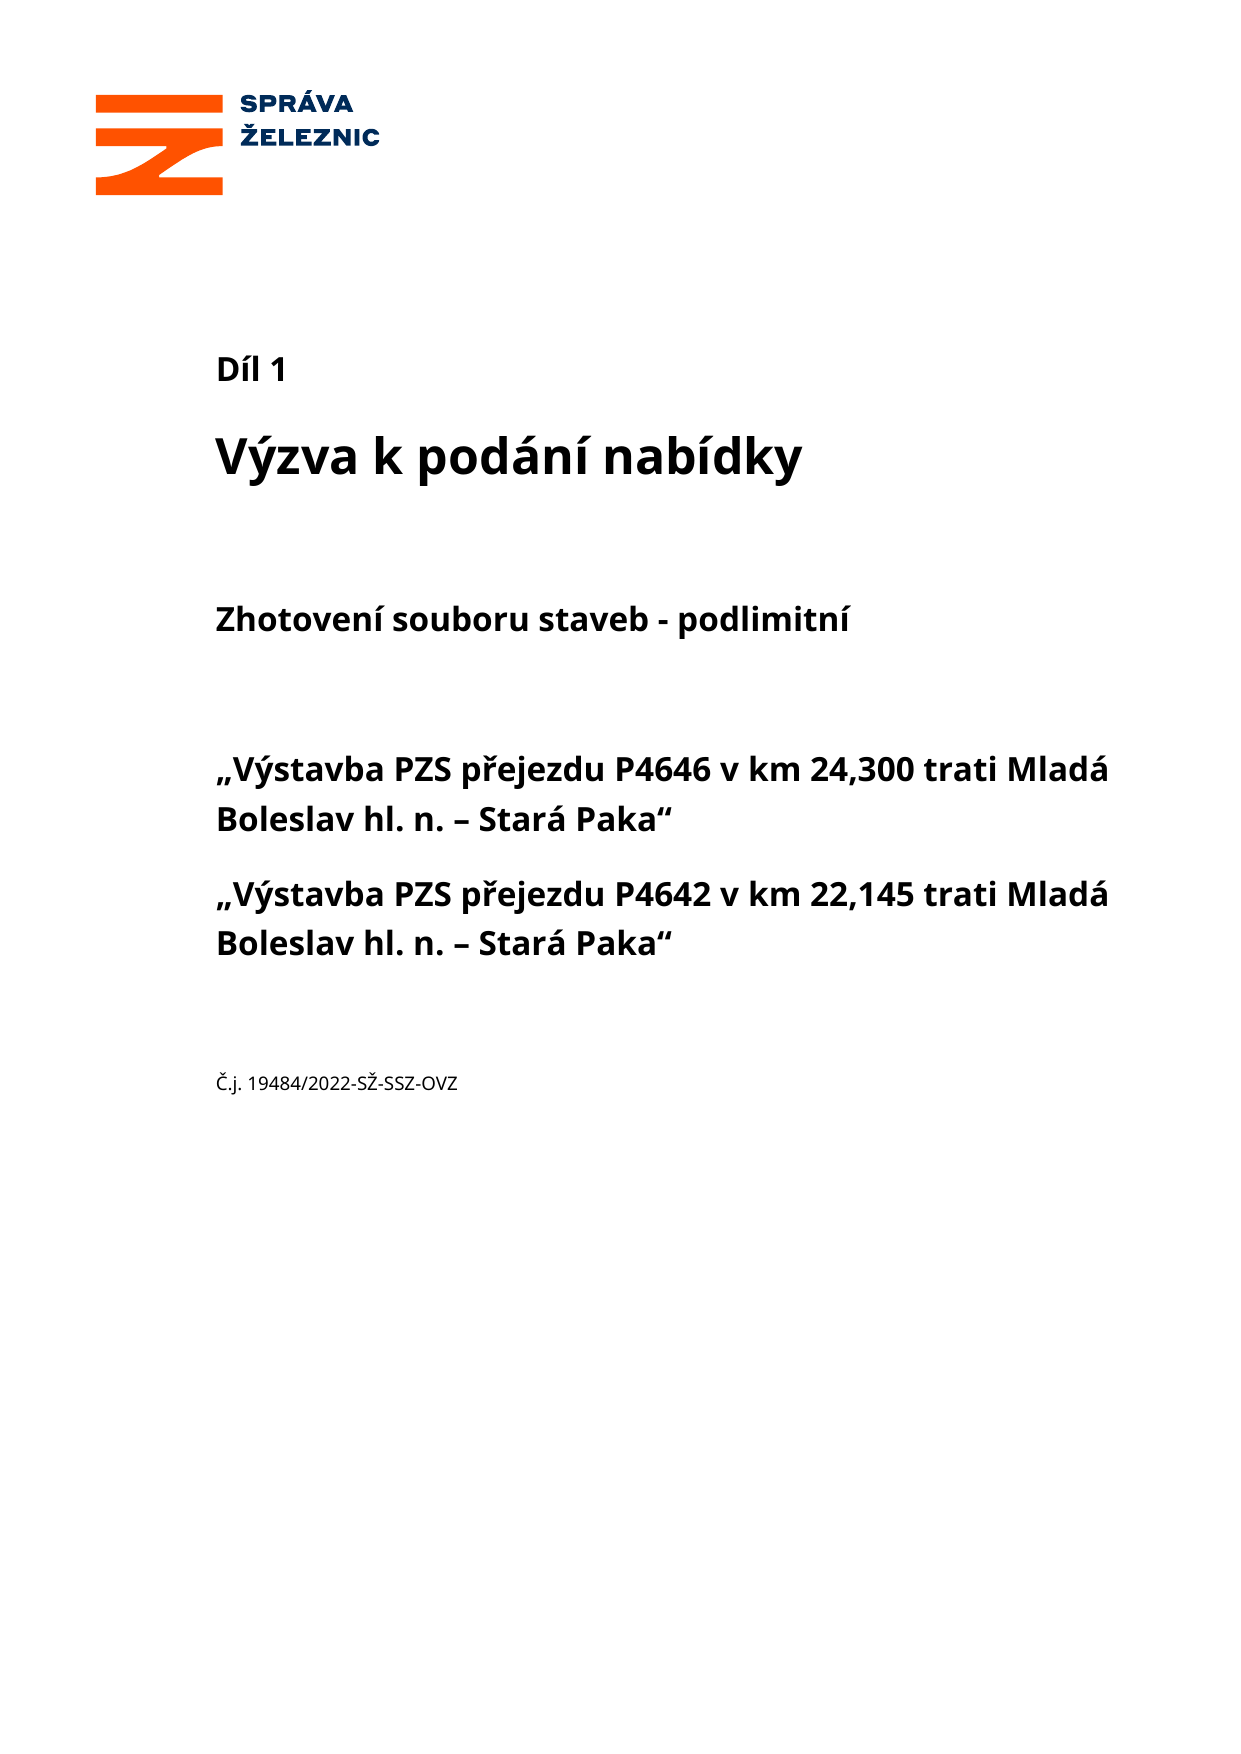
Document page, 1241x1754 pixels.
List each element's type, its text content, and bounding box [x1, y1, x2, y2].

text „Výstavba PZS přejezdu P4642 v km 22,145 trati Mladá Boleslav hl. n. – Stará Paka“ [216, 870, 1122, 966]
text Výzva k podání nabídky [216, 421, 1122, 489]
text Díl 1 [216, 346, 1122, 391]
text Zhotovení souboru staveb - podlimitní [216, 596, 1122, 641]
list Č.j. 19484/2022-SŽ-SSZ-OVZ [216, 1070, 1122, 1096]
text „Výstavba PZS přejezdu P4646 v km 24,300 trati Mladá Boleslav hl. n. – Stará Paka“ [216, 746, 1122, 841]
